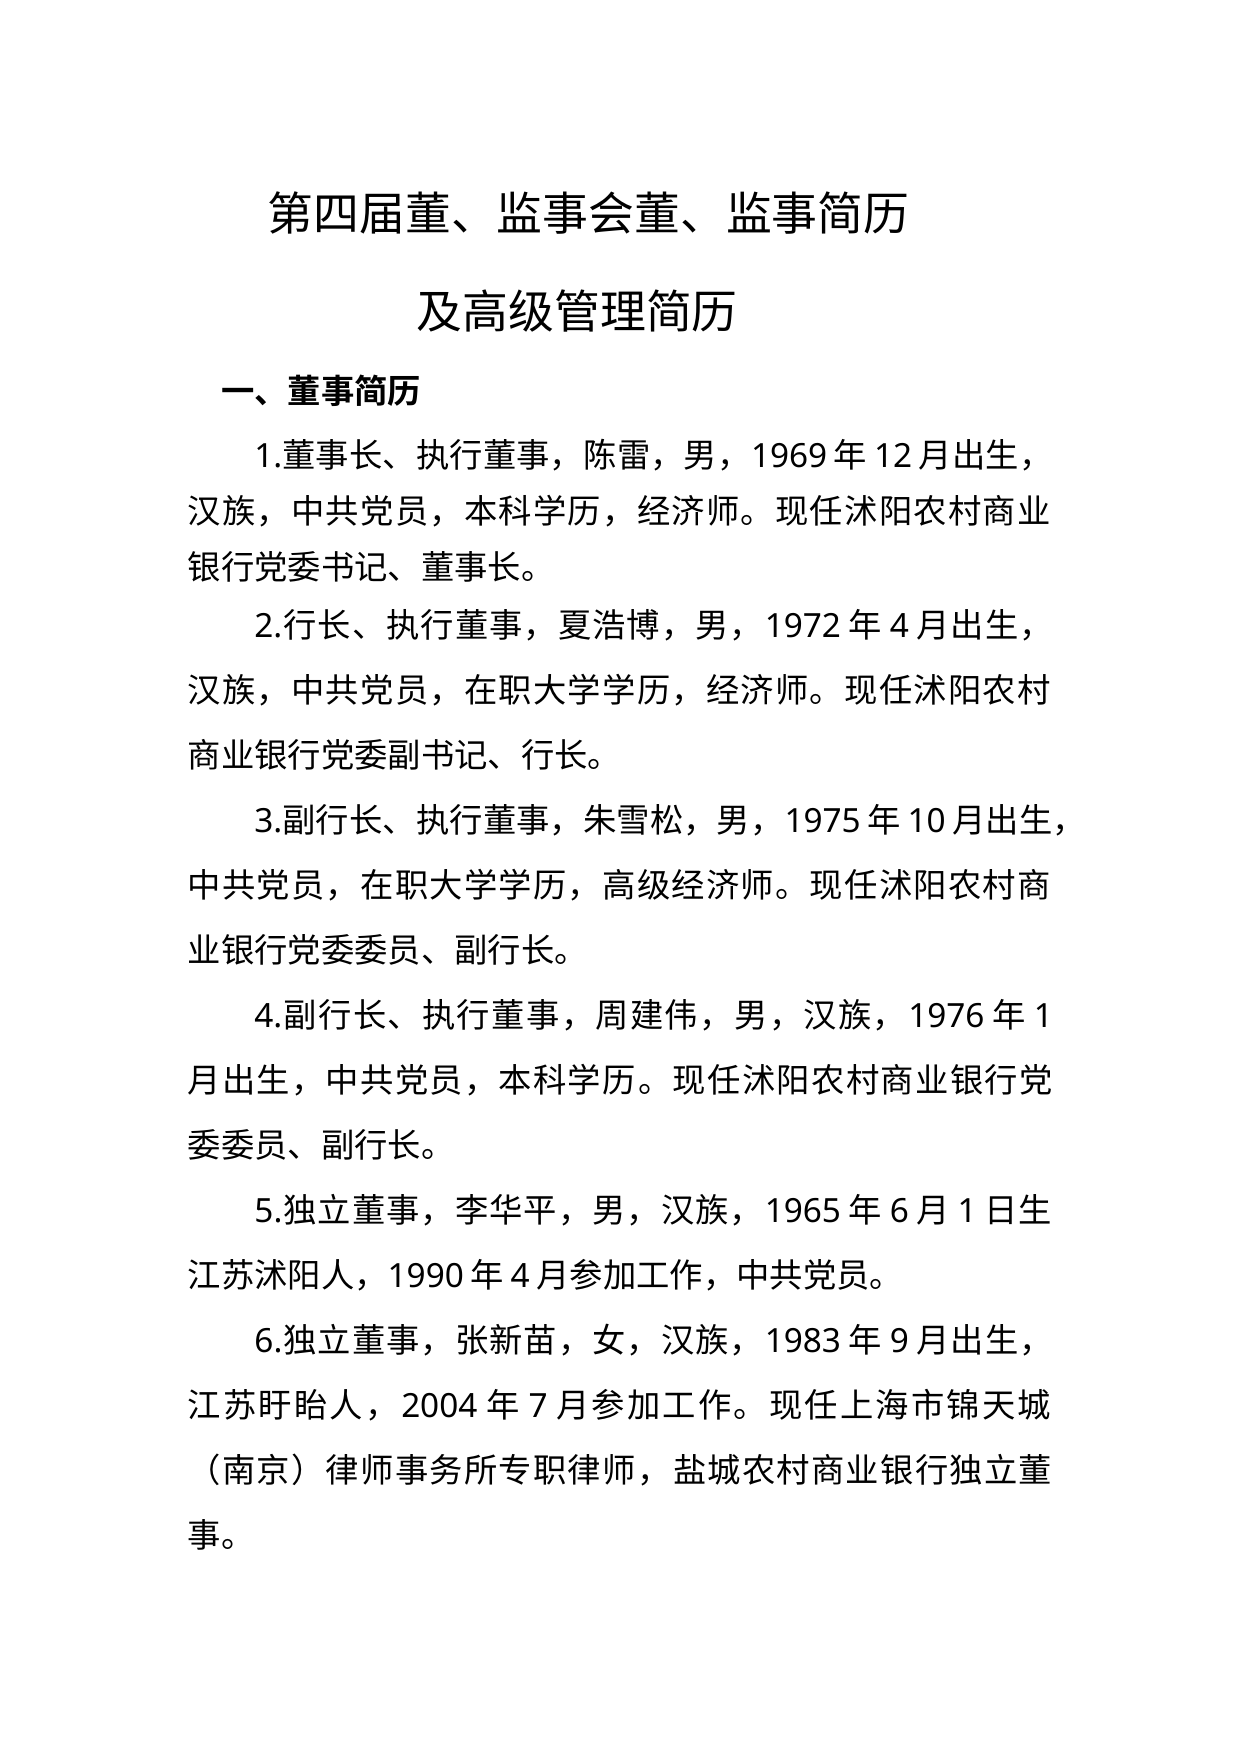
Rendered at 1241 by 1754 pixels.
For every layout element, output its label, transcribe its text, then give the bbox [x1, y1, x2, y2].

text 一、董事简历 [187, 357, 1053, 422]
text 2.行长、执行董事，夏浩博，男，1972年4月出生，汉族，中共党员，在职大学学历，经济师。现任沭阳农村商业银行党委副书记、行长。 [187, 591, 1053, 786]
text 1.董事长、执行董事，陈雷，男，1969年12月出生，汉族，中共党员，本科学历，经济师。现任沭阳农村商业银行党委书记、董事长。 [187, 422, 1053, 591]
text 第四届董、监事会董、监事简历 [187, 162, 1053, 259]
text 及高级管理简历 [187, 259, 1053, 357]
text 3.副行长、执行董事，朱雪松，男，1975年10月出生，中共党员，在职大学学历，高级经济师。现任沭阳农村商业银行党委委员、副行长。 [187, 786, 1053, 981]
text 5.独立董事，李华平，男，汉族，1965年6月1日生，江苏沭阳人，1990年4月参加工作，中共党员。 [187, 1176, 1053, 1306]
text 4.副行长、执行董事，周建伟，男，汉族，1976年1月出生，中共党员，本科学历。现任沭阳农村商业银行党委委员、副行长。 [187, 981, 1053, 1176]
text 6.独立董事，张新苗，女，汉族，1983年9月出生，江苏盱眙人，2004年7月参加工作。现任上海市锦天城（南京）律师事务所专职律师，盐城农村商业银行独立董事。 [187, 1306, 1053, 1566]
